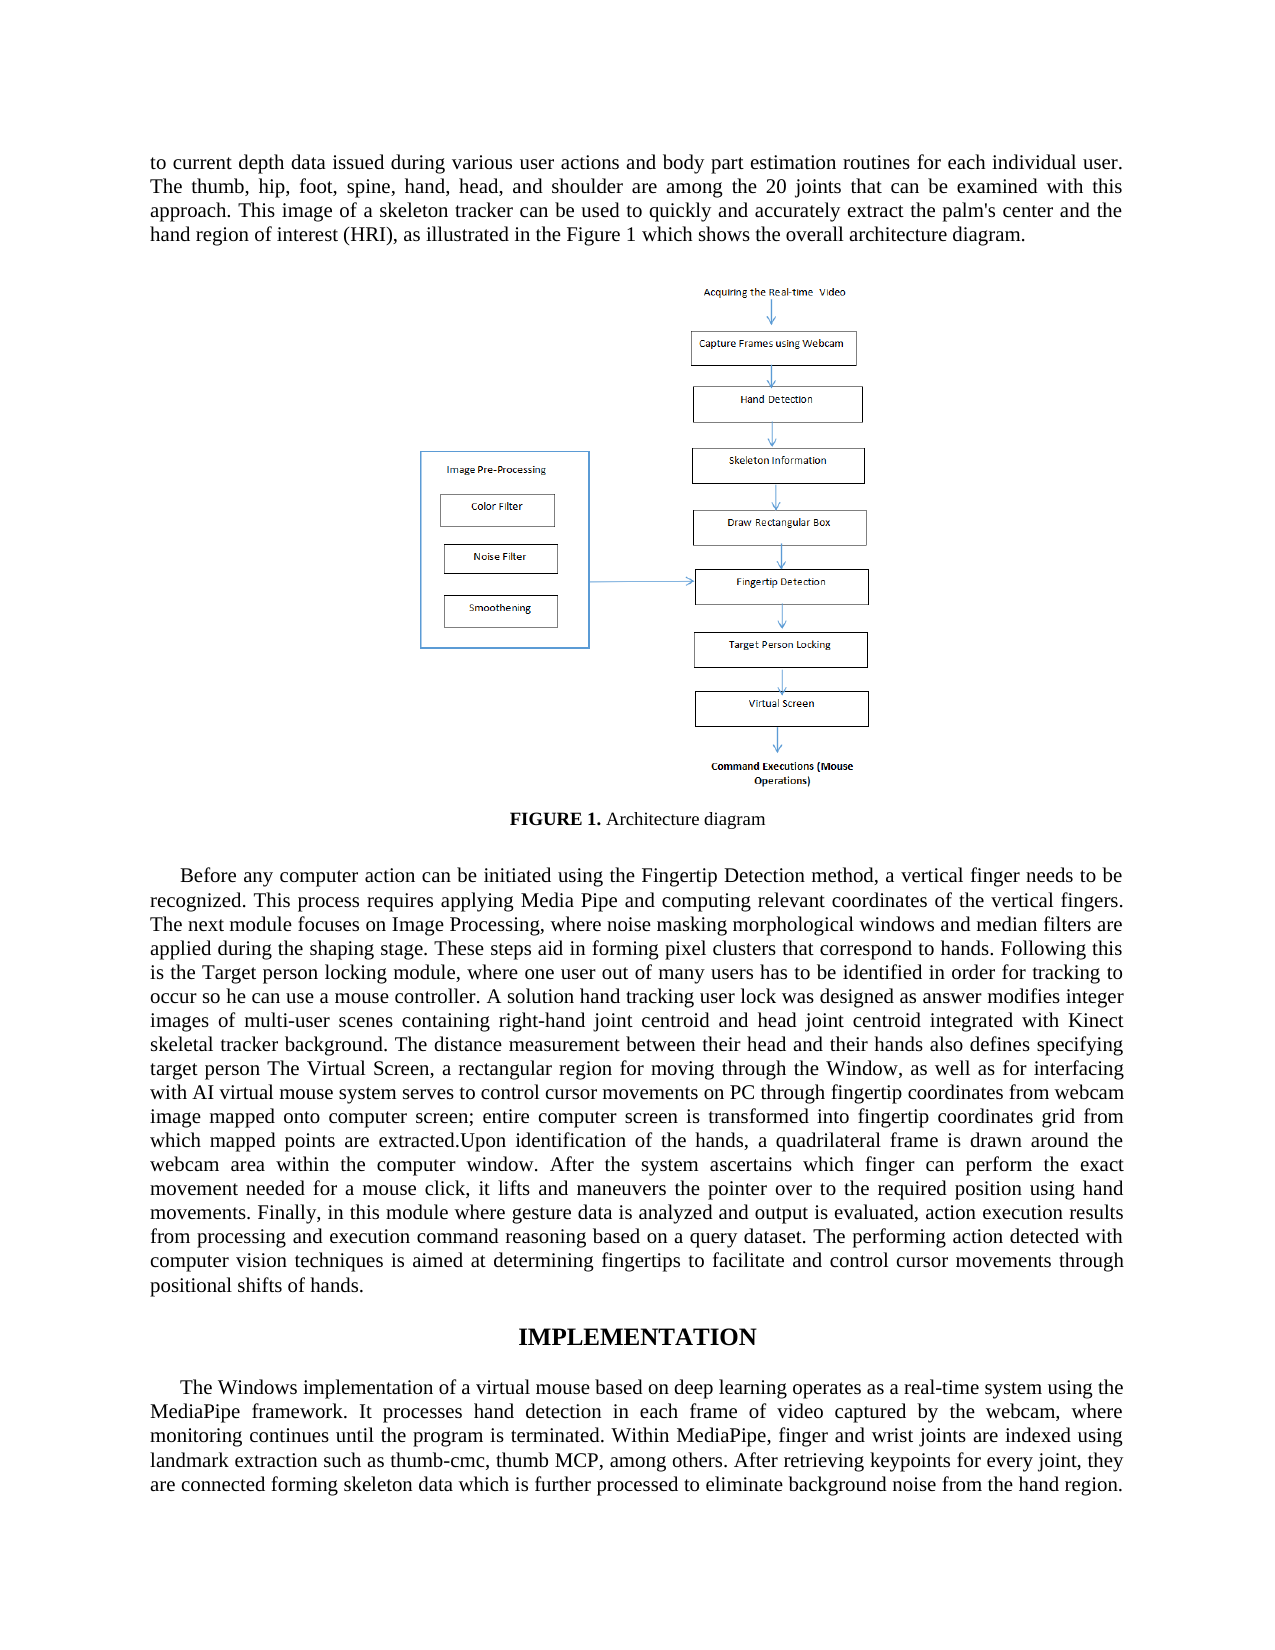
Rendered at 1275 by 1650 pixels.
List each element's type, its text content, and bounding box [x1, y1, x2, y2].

picture [379, 270, 896, 796]
subtitle IMPLEMENTATION [150, 1322, 1125, 1350]
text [150, 1375, 1125, 1496]
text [150, 150, 1125, 246]
text Before any computer action can be initiated using the Fingertip Detection method, a vertical finger needs to be recognized. This process requires applying Media Pipe and computing relevant coordinates of the vertical fingers. The next module focuses on Image Processing, where noise masking morphological windows and median filters are applied during the shaping stage. These steps aid in forming pixel clusters that correspond to hands. Following this is the Target person locking module, where one user out of many users has to be identified in order for tracking to occur so he can use a mouse controller. A solution hand tracking user lock was designed as answer modifies integer images of multi-user scenes containing right-hand joint centroid and head joint centroid integrated with Kinect skeletal tracker background. The distance measurement between their head and their hands also defines specifying target person The Virtual Screen, a rectangular region for moving through the Window, as well as for interfacing with AI virtual mouse system serves to control cursor movements on PC through fingertip coordinates from webcam image mapped onto computer screen; entire computer screen is transformed into fingertip coordinates grid from which mapped points are extracted.Upon identification of the hands, a quadrilateral frame is drawn around the webcam area within the computer window. After the system ascertains which finger can perform the exact movement needed for a mouse click, it lifts and maneuvers the pointer over to the required position using hand movements. Finally, in this module where gesture data is analyzed and output is evaluated, action execution results from processing and execution command reasoning based on a query dataset. The performing action detected with computer vision techniques is aimed at determining fingertips to facilitate and control cursor movements through positional shifts of hands. [150, 863, 1125, 1297]
